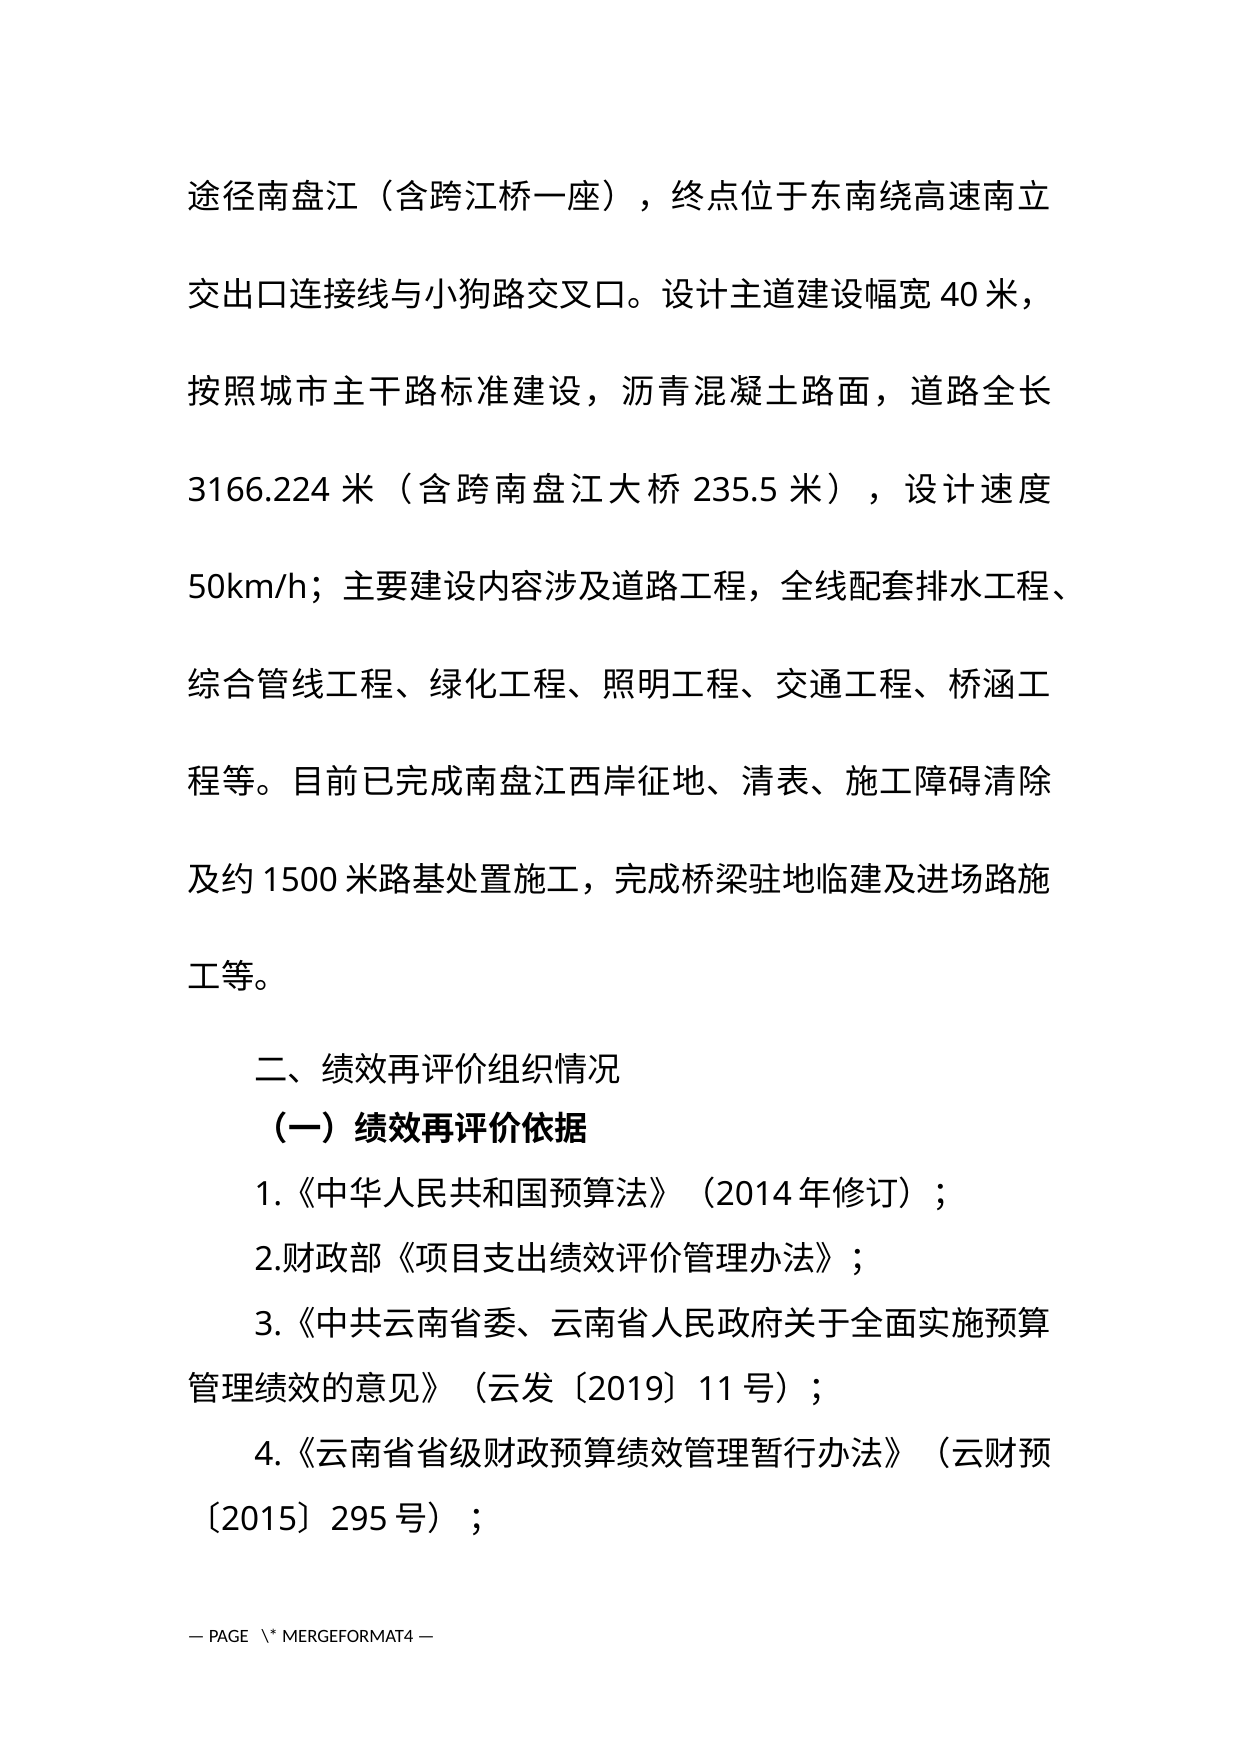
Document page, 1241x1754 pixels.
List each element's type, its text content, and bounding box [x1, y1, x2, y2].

text 1.《中华人民共和国预算法》（2014年修订）； [187, 1158, 1053, 1223]
text 2.财政部《项目支出绩效评价管理办法》； [187, 1223, 1053, 1288]
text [187, 162, 1053, 1007]
text 3.《中共云南省委、云南省人民政府关于全面实施预算管理绩效的意见》（云发〔2019〕11号）； [187, 1288, 1053, 1418]
text （一）绩效再评价依据 [187, 1093, 1053, 1158]
text 二、绩效再评价组织情况 [187, 1031, 1053, 1093]
text 4.《云南省省级财政预算绩效管理暂行办法》（云财预〔2015〕295号） ； [187, 1418, 1053, 1548]
